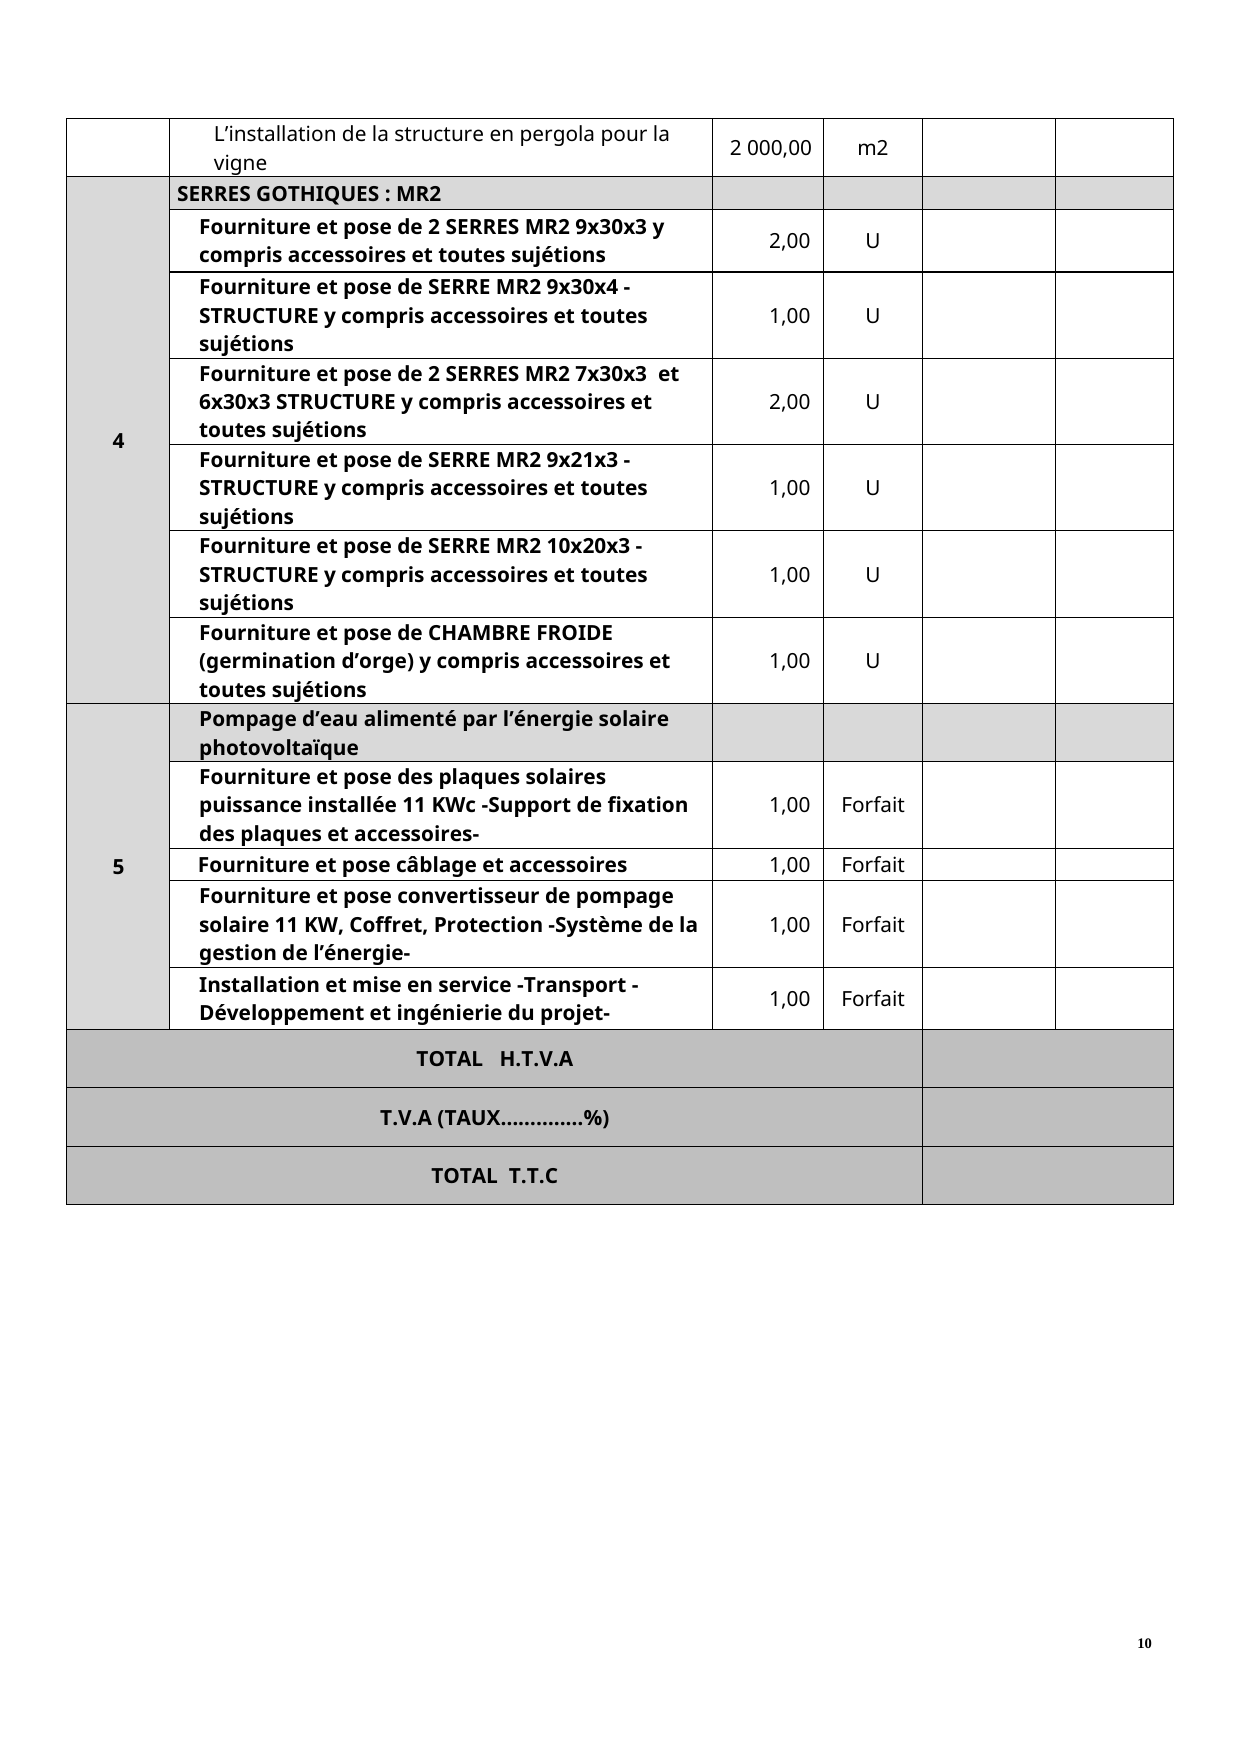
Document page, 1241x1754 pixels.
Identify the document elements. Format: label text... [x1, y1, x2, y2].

table_cell 1,00 [713, 881, 823, 967]
table_cell 1,00 [713, 531, 823, 617]
table_cell 1,00 [713, 445, 823, 530]
table_cell [923, 210, 1055, 271]
table_cell T.V.A (TAUX………..…%) [67, 1088, 922, 1146]
table_cell Forfait [824, 968, 922, 1029]
table_cell Forfait [824, 881, 922, 967]
table_cell [923, 359, 1055, 444]
table_cell [824, 704, 922, 761]
table_cell [923, 968, 1055, 1029]
table_cell 1,00 [713, 618, 823, 703]
table_cell [1056, 445, 1173, 530]
table_cell Fourniture et pose de SERRE MR2 10x20x3 - STRUCTURE y compris accessoires et toutes sujétions [170, 531, 712, 617]
table_cell [1056, 849, 1173, 880]
table_cell Fourniture et pose de 2 SERRES MR2 9x30x3 y compris accessoires et toutes sujétions [170, 210, 712, 271]
table_cell [923, 1147, 1173, 1204]
table_cell [923, 849, 1055, 880]
table_cell [1056, 210, 1173, 271]
table_cell 2,00 [713, 210, 823, 271]
table_cell Fourniture et pose des plaques solaires puissance installée 11 KWc -Support de fixation des plaques et accessoires- [170, 762, 712, 847]
table_cell U [824, 359, 922, 444]
table_cell [923, 531, 1055, 617]
table_cell Fourniture et pose câblage et accessoires [170, 849, 712, 880]
table_cell m2 [824, 119, 922, 176]
table_cell [1056, 119, 1173, 176]
table_cell [923, 273, 1055, 358]
table_cell [923, 704, 1055, 761]
table_cell 1,00 [713, 849, 823, 880]
table_cell TOTAL H.T.V.A [67, 1030, 922, 1087]
table_cell Installation et mise en service -Transport -Développement et ingénierie du projet- [170, 968, 712, 1029]
table_cell [923, 762, 1055, 847]
table_cell [713, 177, 823, 209]
table_cell U [824, 531, 922, 617]
table_cell [1056, 359, 1173, 444]
table_cell 1,00 [713, 762, 823, 847]
table_cell 2,00 [713, 359, 823, 444]
table_cell Fourniture et pose convertisseur de pompage solaire 11 KW, Coffret, Protection -Système de la gestion de l’énergie- [170, 881, 712, 967]
table_cell [923, 177, 1055, 209]
table_cell Forfait [824, 849, 922, 880]
table_cell Fourniture et pose de 2 SERRES MR2 7x30x3 et 6x30x3 STRUCTURE y compris accessoires et toutes sujétions [170, 359, 712, 444]
table_cell 5 [67, 704, 169, 1029]
table_cell Forfait [824, 762, 922, 847]
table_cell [170, 119, 712, 176]
table_cell U [824, 445, 922, 530]
table_cell TOTAL T.T.C [67, 1147, 922, 1204]
table_cell [1056, 881, 1173, 967]
table_cell [713, 704, 823, 761]
table_cell Fourniture et pose de SERRE MR2 9x21x3 - STRUCTURE y compris accessoires et toutes sujétions [170, 445, 712, 530]
table_cell U [824, 210, 922, 271]
table_cell [923, 119, 1055, 176]
table_cell U [824, 273, 922, 358]
table_cell 4 [67, 177, 169, 703]
table_cell [824, 177, 922, 209]
table_cell Fourniture et pose de CHAMBRE FROIDE (germination d’orge) y compris accessoires et toutes sujétions [170, 618, 712, 703]
table_cell [923, 618, 1055, 703]
table_cell SERRES GOTHIQUES : MR2 [170, 177, 712, 209]
table_cell U [824, 618, 922, 703]
table_cell 2 000,00 [713, 119, 823, 176]
table_cell [923, 881, 1055, 967]
table_cell [1056, 968, 1173, 1029]
table_cell [1056, 273, 1173, 358]
table_cell [1056, 618, 1173, 703]
table_cell 1,00 [713, 273, 823, 358]
table_cell [1056, 704, 1173, 761]
table_cell [923, 445, 1055, 530]
table_cell [923, 1030, 1173, 1087]
table_cell [1056, 531, 1173, 617]
table_cell [923, 1088, 1173, 1146]
table_cell Pompage d’eau alimenté par l’énergie solaire photovoltaïque [170, 704, 712, 761]
table_cell [1056, 762, 1173, 847]
table_cell 1,00 [713, 968, 823, 1029]
table_cell Fourniture et pose de SERRE MR2 9x30x4 - STRUCTURE y compris accessoires et toutes sujétions [170, 273, 712, 358]
table_cell [1056, 177, 1173, 209]
